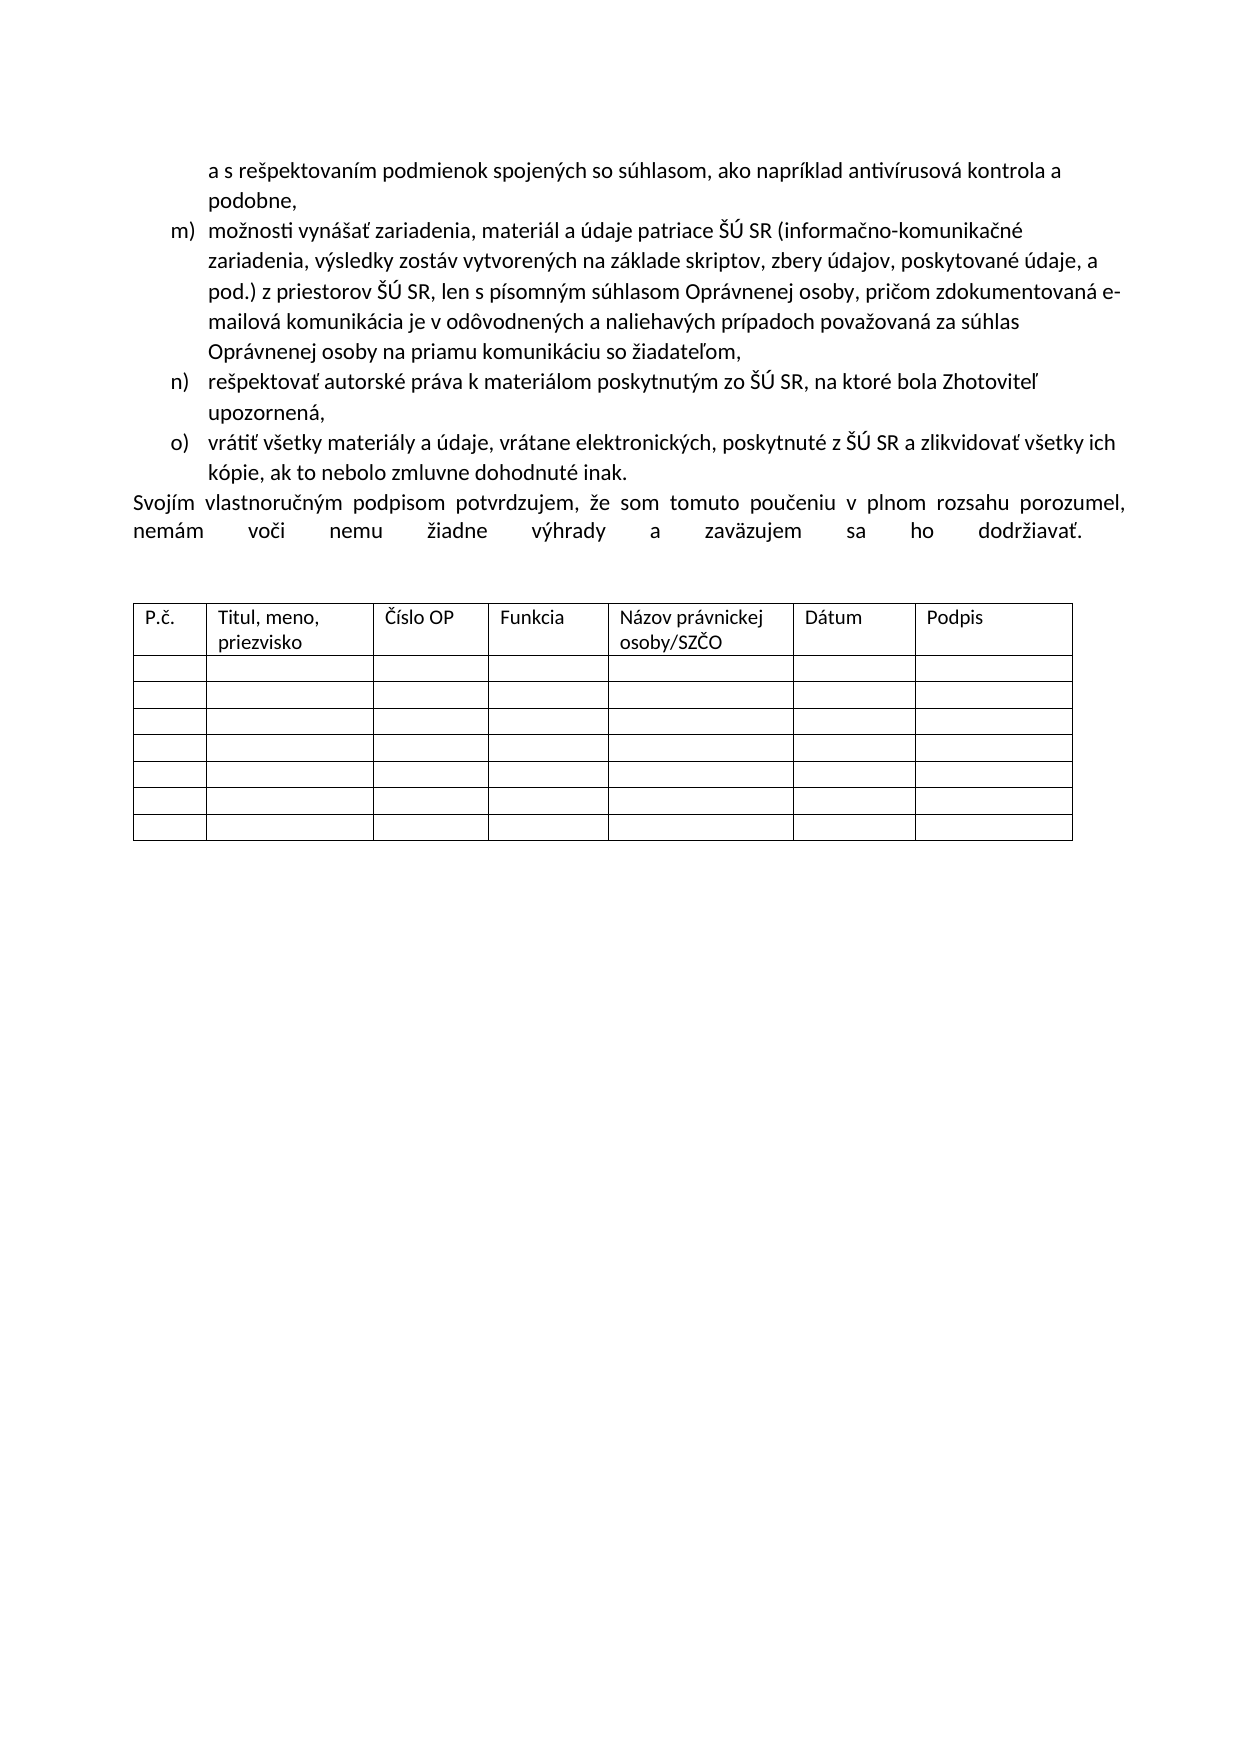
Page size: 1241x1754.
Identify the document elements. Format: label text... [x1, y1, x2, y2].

table_cell [609, 709, 793, 734]
table_cell [374, 815, 488, 840]
table_cell [794, 735, 915, 761]
table_cell [609, 762, 793, 787]
table_cell [916, 788, 1072, 813]
table_cell [374, 788, 488, 813]
table_cell [207, 709, 373, 734]
table_cell [207, 762, 373, 787]
table_cell [489, 762, 608, 787]
table_cell [489, 815, 608, 840]
table_cell [207, 682, 373, 708]
list možnosti vynášať zariadenia, materiál a údaje patriace ŠÚ SR (informačno-komunikačné zariadenia, výsledky zostáv vytvorených na základe skriptov, zbery údajov, poskytované údaje, a pod.) z priestorov ŠÚ SR, len s písomným súhlasom Oprávnenej osoby, pričom zdokumentovaná e-mailová komunikácia je v odôvodnených a naliehavých prípadoch považovaná za súhlas Oprávnenej osoby na priamu komunikáciu so žiadateľom, [170, 216, 1127, 365]
table_cell [916, 735, 1072, 761]
table_cell [134, 762, 206, 787]
table_cell [374, 762, 488, 787]
table_cell [916, 682, 1072, 708]
table_cell [794, 815, 915, 840]
table_cell [134, 735, 206, 761]
table_header P.č. [134, 604, 206, 655]
table_cell [134, 682, 206, 708]
table_cell [794, 788, 915, 813]
table_cell [916, 656, 1072, 681]
table_cell [134, 656, 206, 681]
table_cell [489, 656, 608, 681]
table_cell [794, 709, 915, 734]
table_cell [374, 709, 488, 734]
list rešpektovať autorské práva k materiálom poskytnutým zo ŠÚ SR, na ktoré bola Zhotoviteľ upozornená, [170, 367, 1127, 426]
table_cell [609, 656, 793, 681]
table_cell [916, 815, 1072, 840]
table_header Titul, meno, priezvisko [207, 604, 373, 655]
table_cell [916, 762, 1072, 787]
table_cell [489, 709, 608, 734]
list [170, 156, 1127, 214]
text Svojím vlastnoručným podpisom potvrdzujem, že som tomuto poučeniu v plnom rozsahu porozumel, nemám voči nemu žiadne výhrady a zaväzujem sa ho dodržiavať. [133, 488, 1127, 572]
table_cell [609, 815, 793, 840]
table_cell [794, 682, 915, 708]
table_header Funkcia [489, 604, 608, 655]
table_cell [916, 709, 1072, 734]
table_cell [207, 656, 373, 681]
table_cell [207, 735, 373, 761]
table_cell [374, 735, 488, 761]
table_cell [609, 735, 793, 761]
table_cell [609, 682, 793, 708]
table_cell [489, 735, 608, 761]
table_cell [134, 709, 206, 734]
table_header Číslo OP [374, 604, 488, 655]
table_header Názov právnickej osoby/SZČO [609, 604, 793, 655]
table_header Podpis [916, 604, 1072, 655]
table_cell [794, 656, 915, 681]
table_cell [489, 682, 608, 708]
list vrátiť všetky materiály a údaje, vrátane elektronických, poskytnuté z ŠÚ SR a zlikvidovať všetky ich kópie, ak to nebolo zmluvne dohodnuté inak. [170, 428, 1127, 486]
table_cell [609, 788, 793, 813]
table_cell [374, 656, 488, 681]
table_cell [207, 788, 373, 813]
table_cell [374, 682, 488, 708]
table_cell [134, 815, 206, 840]
table_cell [489, 788, 608, 813]
table_cell [134, 788, 206, 813]
table_header Dátum [794, 604, 915, 655]
table_cell [794, 762, 915, 787]
table_cell [207, 815, 373, 840]
